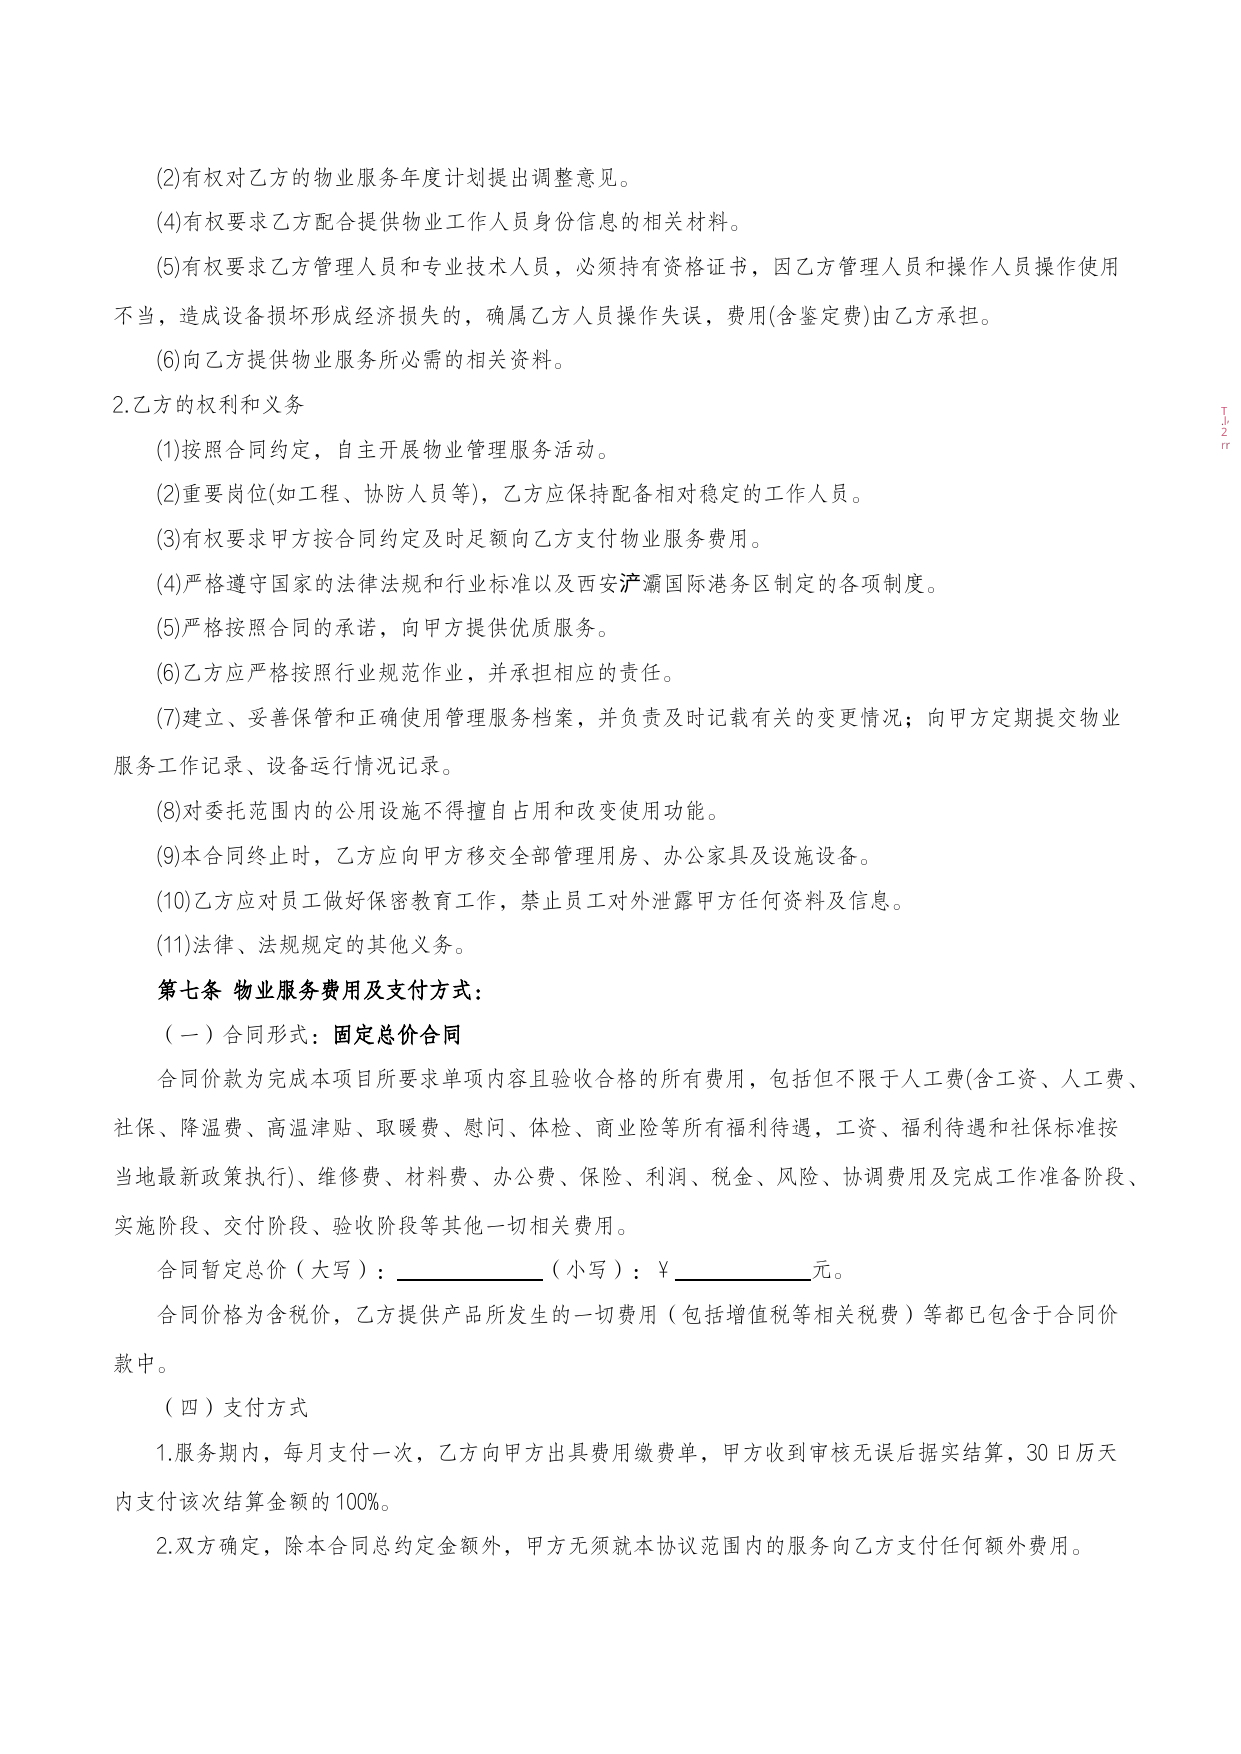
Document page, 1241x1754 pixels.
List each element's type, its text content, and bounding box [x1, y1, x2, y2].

text 合同价格为含税价，乙方提供产品所发生的一切费用（包括增值税等相关税费）等都已包含于合同价款中。 [112, 1299, 1128, 1381]
text (10)乙方应对员工做好保密教育工作，禁止员工对外泄露甲方任何资料及信息。 [112, 885, 1128, 918]
text 1.服务期内，每月支付一次，乙方向甲方出具费用缴费单，甲方收到审核无误后据实结算，30日历天内支付该次结算金额的100%。 [112, 1438, 1128, 1519]
text (4)严格遵守国家的法律法规和行业标准以及西安浐灞国际港务区制定的各项制度。 [112, 568, 1128, 601]
text (11)法律、法规规定的其他义务。 [112, 930, 1128, 962]
text 合同暂定总价（大写）： （小写）：¥ 元。 [112, 1255, 1128, 1287]
text (9)本合同终止时，乙方应向甲方移交全部管理用房、办公家具及设施设备。 [112, 840, 1128, 873]
text (1)按照合同约定，自主开展物业管理服务活动。 [112, 434, 1128, 467]
text (2)有权对乙方的物业服务年度计划提出调整意见。 [112, 162, 1128, 194]
text (8)对委托范围内的公用设施不得擅自占用和改变使用功能。 [112, 796, 1128, 828]
text 第七条 物业服务费用及支付方式： [112, 974, 1128, 1007]
text （一）合同形式：固定总价合同 [112, 1019, 1128, 1052]
text (6)向乙方提供物业服务所必需的相关资料。 [112, 345, 1128, 377]
text (3)有权要求甲方按合同约定及时足额向乙方支付物业服务费用。 [112, 523, 1128, 556]
text (2)重要岗位(如工程、协防人员等)，乙方应保持配备相对稳定的工作人员。 [112, 479, 1128, 511]
text 2.双方确定，除本合同总约定金额外，甲方无须就本协议范围内的服务向乙方支付任何额外费用。 [112, 1531, 1128, 1563]
text (5)严格按照合同的承诺，向甲方提供优质服务。 [112, 613, 1128, 645]
text (5)有权要求乙方管理人员和专业技术人员，必须持有资格证书，因乙方管理人员和操作人员操作使用不当，造成设备损坏形成经济损失的，确属乙方人员操作失误，费用(含鉴定费)由乙方承担。 [112, 251, 1128, 333]
text （四）支付方式 [112, 1393, 1128, 1425]
list 2.乙方的权利和义务 [112, 389, 1128, 422]
text 合同价款为完成本项目所要求单项内容且验收合格的所有费用，包括但不限于人工费(含工资、人工费、社保、降温费、高温津贴、取暖费、慰问、体检、商业险等所有福利待遇，工资、福利待遇和社保标准按当地最新政策执行)、维修费、材料费、办公费、保险、利润、税金、风险、协调费用及完成工作准备阶段、实施阶段、交付阶段、验收阶段等其他一切相关费用。 [112, 1064, 1128, 1243]
text (7)建立、妥善保管和正确使用管理服务档案，并负责及时记载有关的变更情况；向甲方定期提交物业服务工作记录、设备运行情况记录。 [112, 702, 1128, 783]
text (4)有权要求乙方配合提供物业工作人员身份信息的相关材料。 [112, 207, 1128, 239]
text (6)乙方应严格按照行业规范作业，并承担相应的责任。 [112, 658, 1128, 690]
